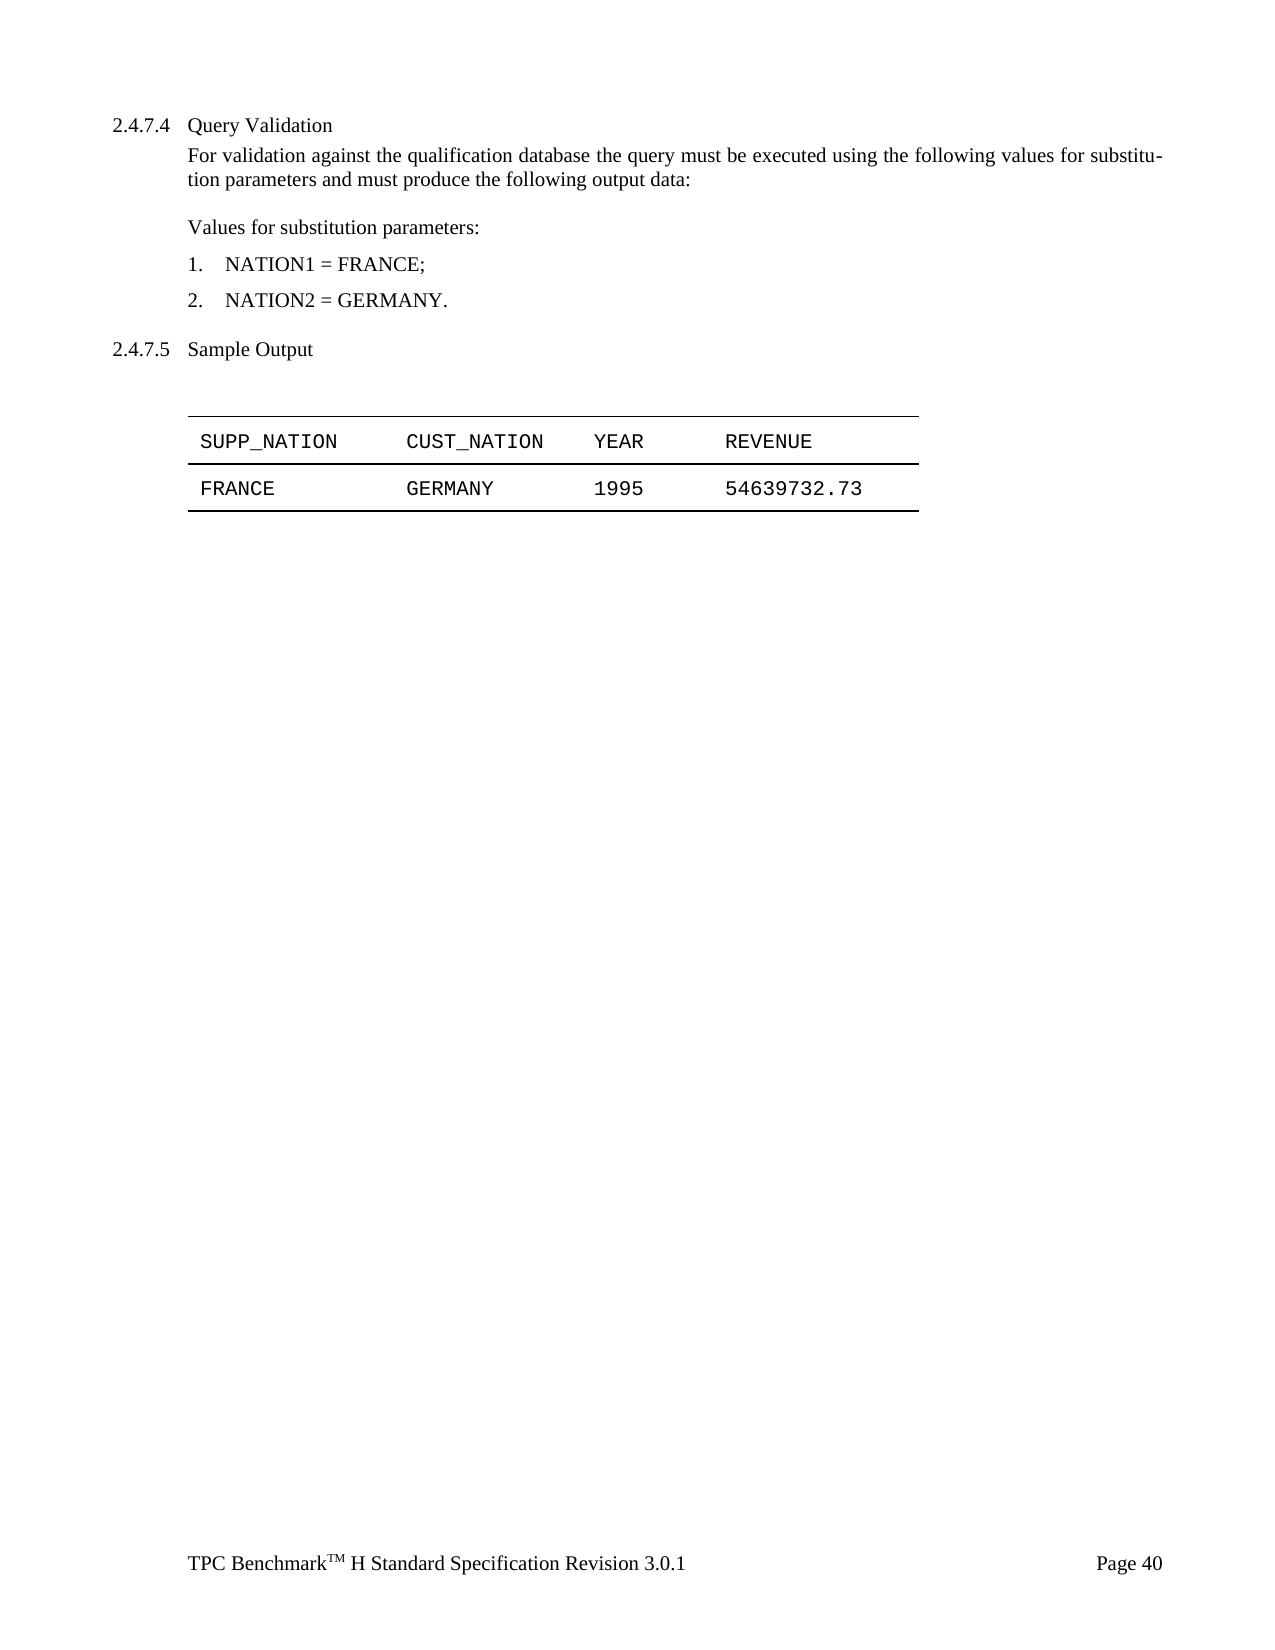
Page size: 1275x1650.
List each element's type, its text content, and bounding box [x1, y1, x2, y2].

subtitle Sample Output [112, 337, 1162, 361]
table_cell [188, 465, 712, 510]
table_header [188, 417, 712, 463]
list NATION1 = FRANCE; [187, 252, 1162, 276]
text NATION2 = GERMANY. [187, 288, 1162, 312]
text For validation against the qualification database the query must be executed using the following values for substitution parameters and must produce the following output data: [187, 143, 1162, 191]
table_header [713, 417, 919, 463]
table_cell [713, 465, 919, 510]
text Values for substitution parameters: [187, 215, 1162, 239]
subtitle Query Validation [112, 112, 1162, 137]
